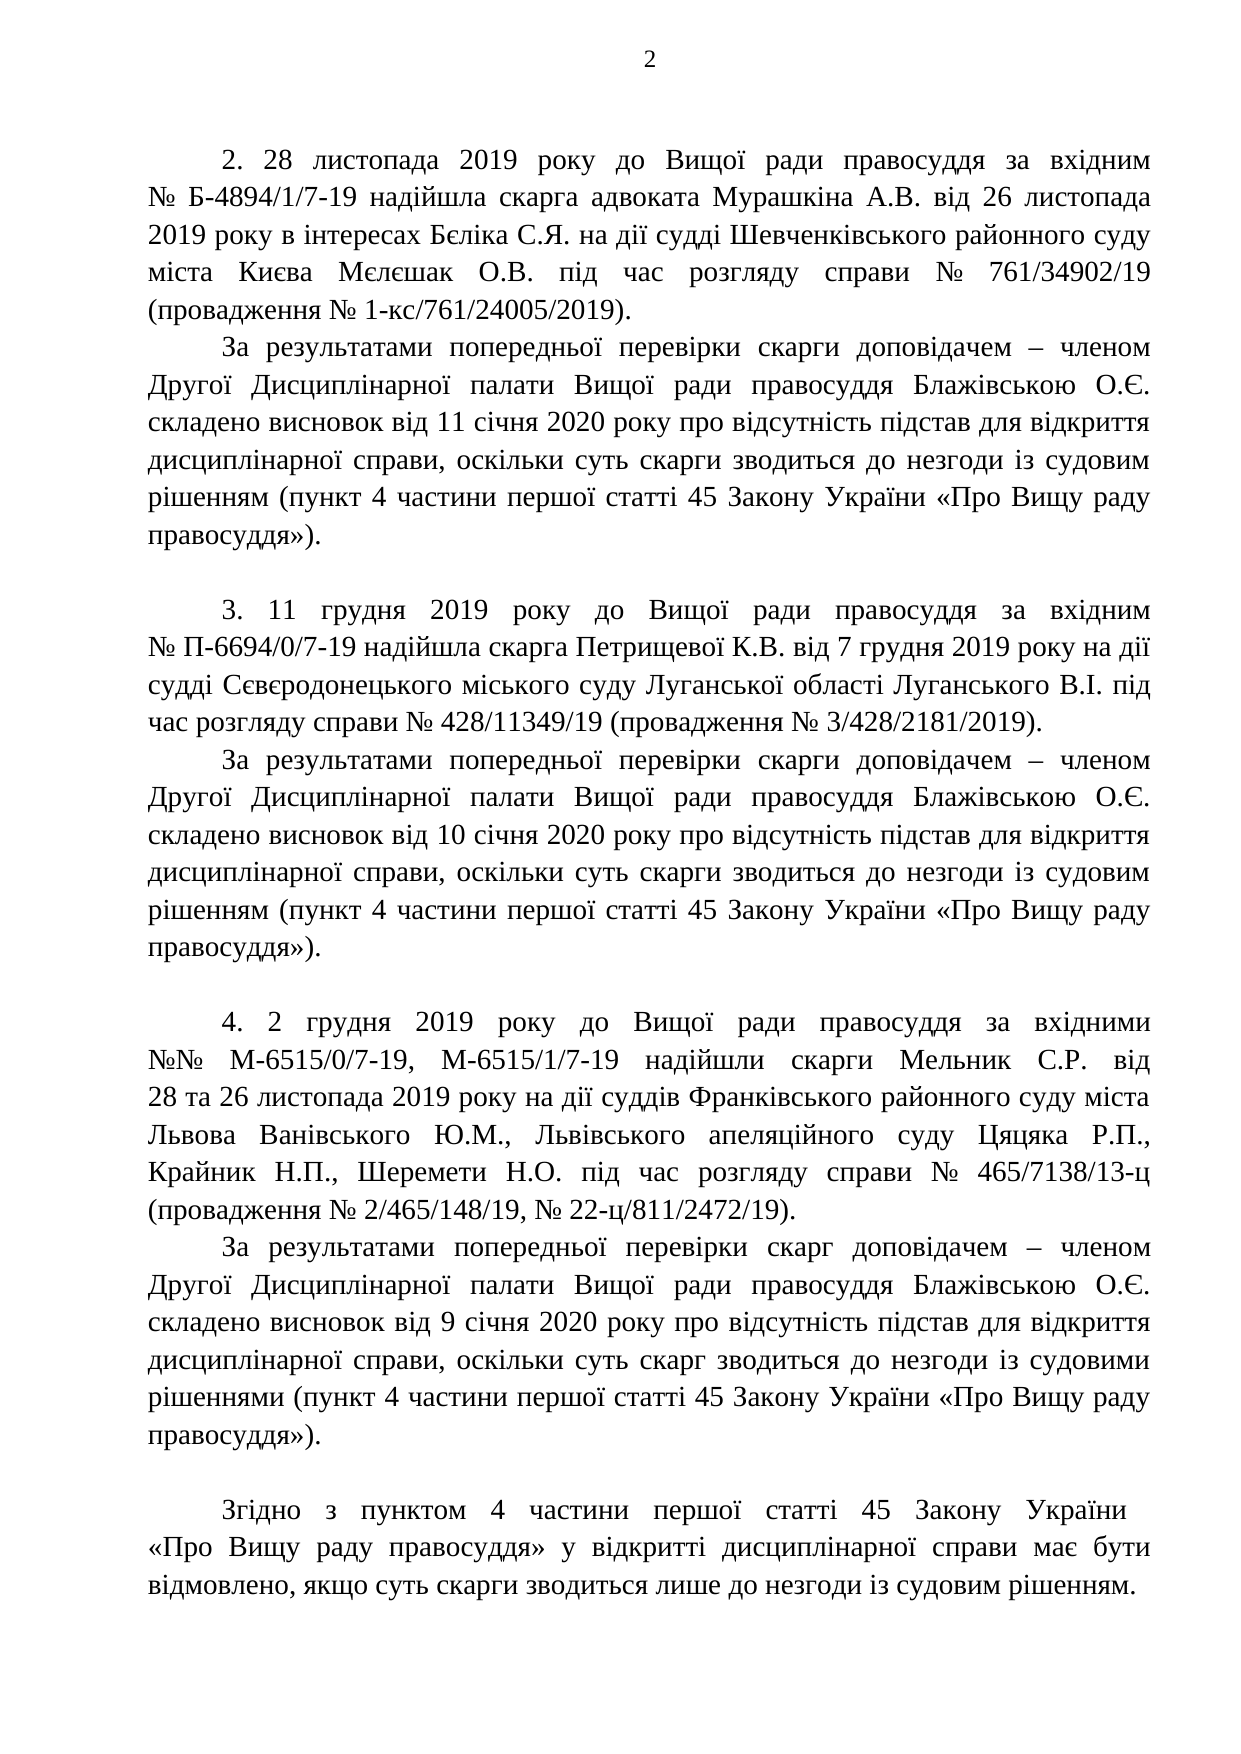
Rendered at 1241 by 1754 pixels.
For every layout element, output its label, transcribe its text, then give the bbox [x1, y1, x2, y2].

text За результатами попередньої перевірки скарг доповідачем – членом Другої Дисциплінарної палати Вищої ради правосуддя Блажівською О.Є. складено висновок від 9 січня 2020 року про відсутність підстав для відкриття дисциплінарної справи, оскільки суть скарг зводиться до незгоди із судовими рішеннями (пункт 4 частини першої статті 45 Закону України «Про Вищу раду правосуддя»). [148, 1227, 1152, 1452]
text 3. 11 грудня 2019 року до Вищої ради правосуддя за вхідним № П-6694/0/7-19 надійшла скарга Петрищевої К.В. від 7 грудня 2019 року на дії судді Сєвєродонецького міського суду Луганської області Луганського В.І. під час розгляду справи № 428/11349/19 (провадження № 3/428/2181/2019). [148, 589, 1152, 739]
text Згідно з пунктом 4 частини першої статті 45 Закону України «Про Вищу раду правосуддя» у відкритті дисциплінарної справи має бути відмовлено, якщо суть скарги зводиться лише до незгоди із судовим рішенням. [148, 1489, 1152, 1602]
text 2. 28 листопада 2019 року до Вищої ради правосуддя за вхідним № Б-4894/1/7-19 надійшла скарга адвоката Мурашкіна А.В. від 26 листопада 2019 року в інтересах Бєліка С.Я. на дії судді Шевченківського районного суду міста Києва Мєлєшак О.В. під час розгляду справи № 761/34902/19 (провадження № 1-кс/761/24005/2019). [148, 139, 1152, 327]
text За результатами попередньої перевірки скарги доповідачем – членом Другої Дисциплінарної палати Вищої ради правосуддя Блажівською О.Є. складено висновок від 10 січня 2020 року про відсутність підстав для відкриття дисциплінарної справи, оскільки суть скарги зводиться до незгоди із судовим рішенням (пункт 4 частини першої статті 45 Закону України «Про Вищу раду правосуддя»). [148, 739, 1152, 964]
text За результатами попередньої перевірки скарги доповідачем – членом Другої Дисциплінарної палати Вищої ради правосуддя Блажівською О.Є. складено висновок від 11 січня 2020 року про відсутність підстав для відкриття дисциплінарної справи, оскільки суть скарги зводиться до незгоди із судовим рішенням (пункт 4 частини першої статті 45 Закону України «Про Вищу раду правосуддя»). [148, 327, 1152, 552]
text 4. 2 грудня 2019 року до Вищої ради правосуддя за вхідними №№ М-6515/0/7-19, М-6515/1/7-19 надійшли скарги Мельник С.Р. від 28 та 26 листопада 2019 року на дії суддів Франківського районного суду міста Львова Ванівського Ю.М., Львівського апеляційного суду Цяцяка Р.П., Крайник Н.П., Шеремети Н.О. під час розгляду справи № 465/7138/13-ц (провадження № 2/465/148/19, № 22-ц/811/2472/19). [148, 1002, 1152, 1227]
